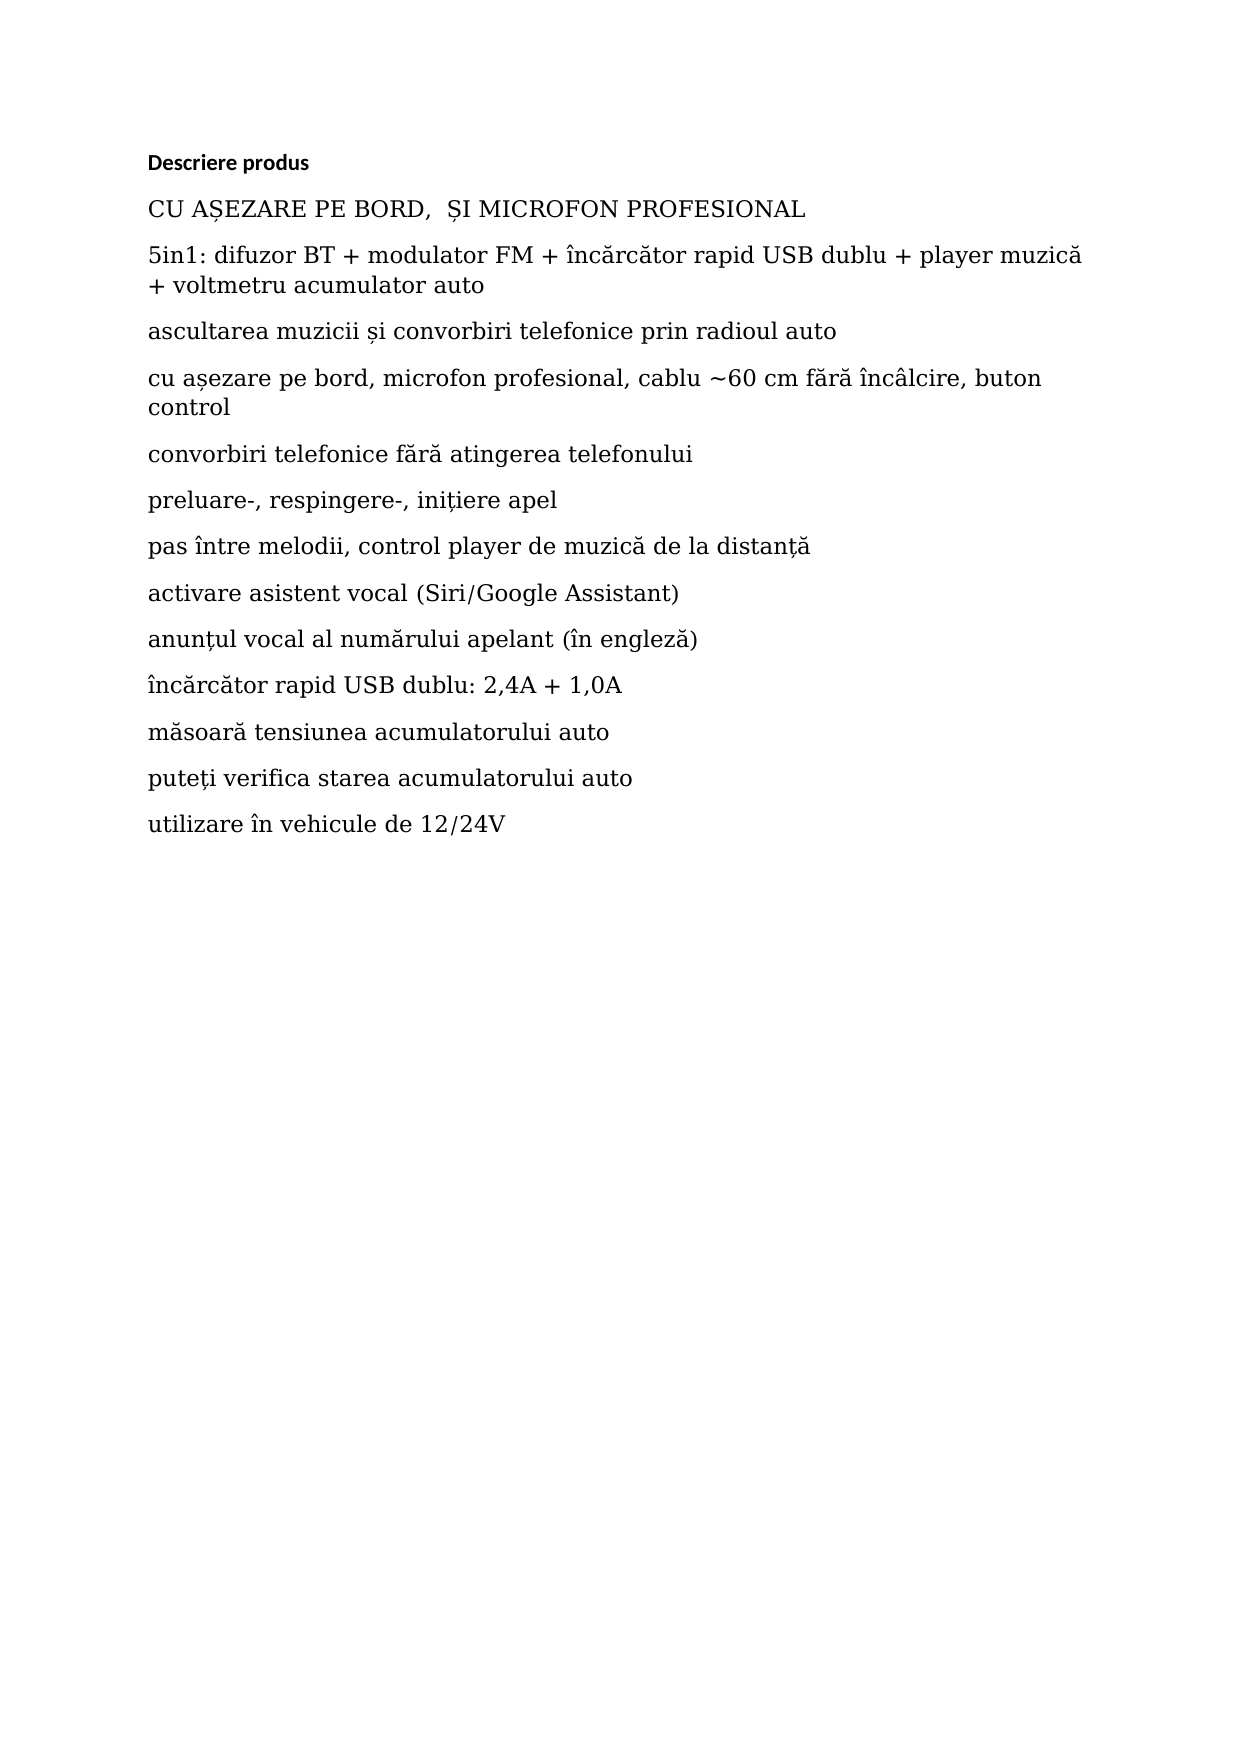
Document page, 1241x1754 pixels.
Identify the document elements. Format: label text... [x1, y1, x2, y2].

text utilizare în vehicule de 12/24V [148, 810, 1093, 838]
text anunțul vocal al numărului apelant (în engleză) [148, 625, 1093, 652]
text activare asistent vocal (Siri/Google Assistant) [148, 578, 1093, 606]
text ascultarea muzicii și convorbiri telefonice prin radioul auto [148, 317, 1093, 344]
text preluare-, respingere-, inițiere apel [148, 486, 1093, 513]
text cu așezare pe bord, microfon profesional, cablu ~60 cm fără încâlcire, buton control [148, 363, 1093, 420]
text puteți verifica starea acumulatorului auto [148, 764, 1093, 791]
text Descriere produs [148, 148, 1093, 176]
text încărcător rapid USB dublu: 2,4A + 1,0A [148, 671, 1093, 698]
text CU AȘEZARE PE BORD, ȘI MICROFON PROFESIONAL [148, 194, 1093, 222]
text măsoară tensiunea acumulatorului auto [148, 717, 1093, 745]
text convorbiri telefonice fără atingerea telefonului [148, 439, 1093, 467]
text 5in1: difuzor BT + modulator FM + încărcător rapid USB dublu + player muzică + voltmetru acumulator auto [148, 241, 1093, 298]
text pas între melodii, control player de muzică de la distanță [148, 532, 1093, 559]
